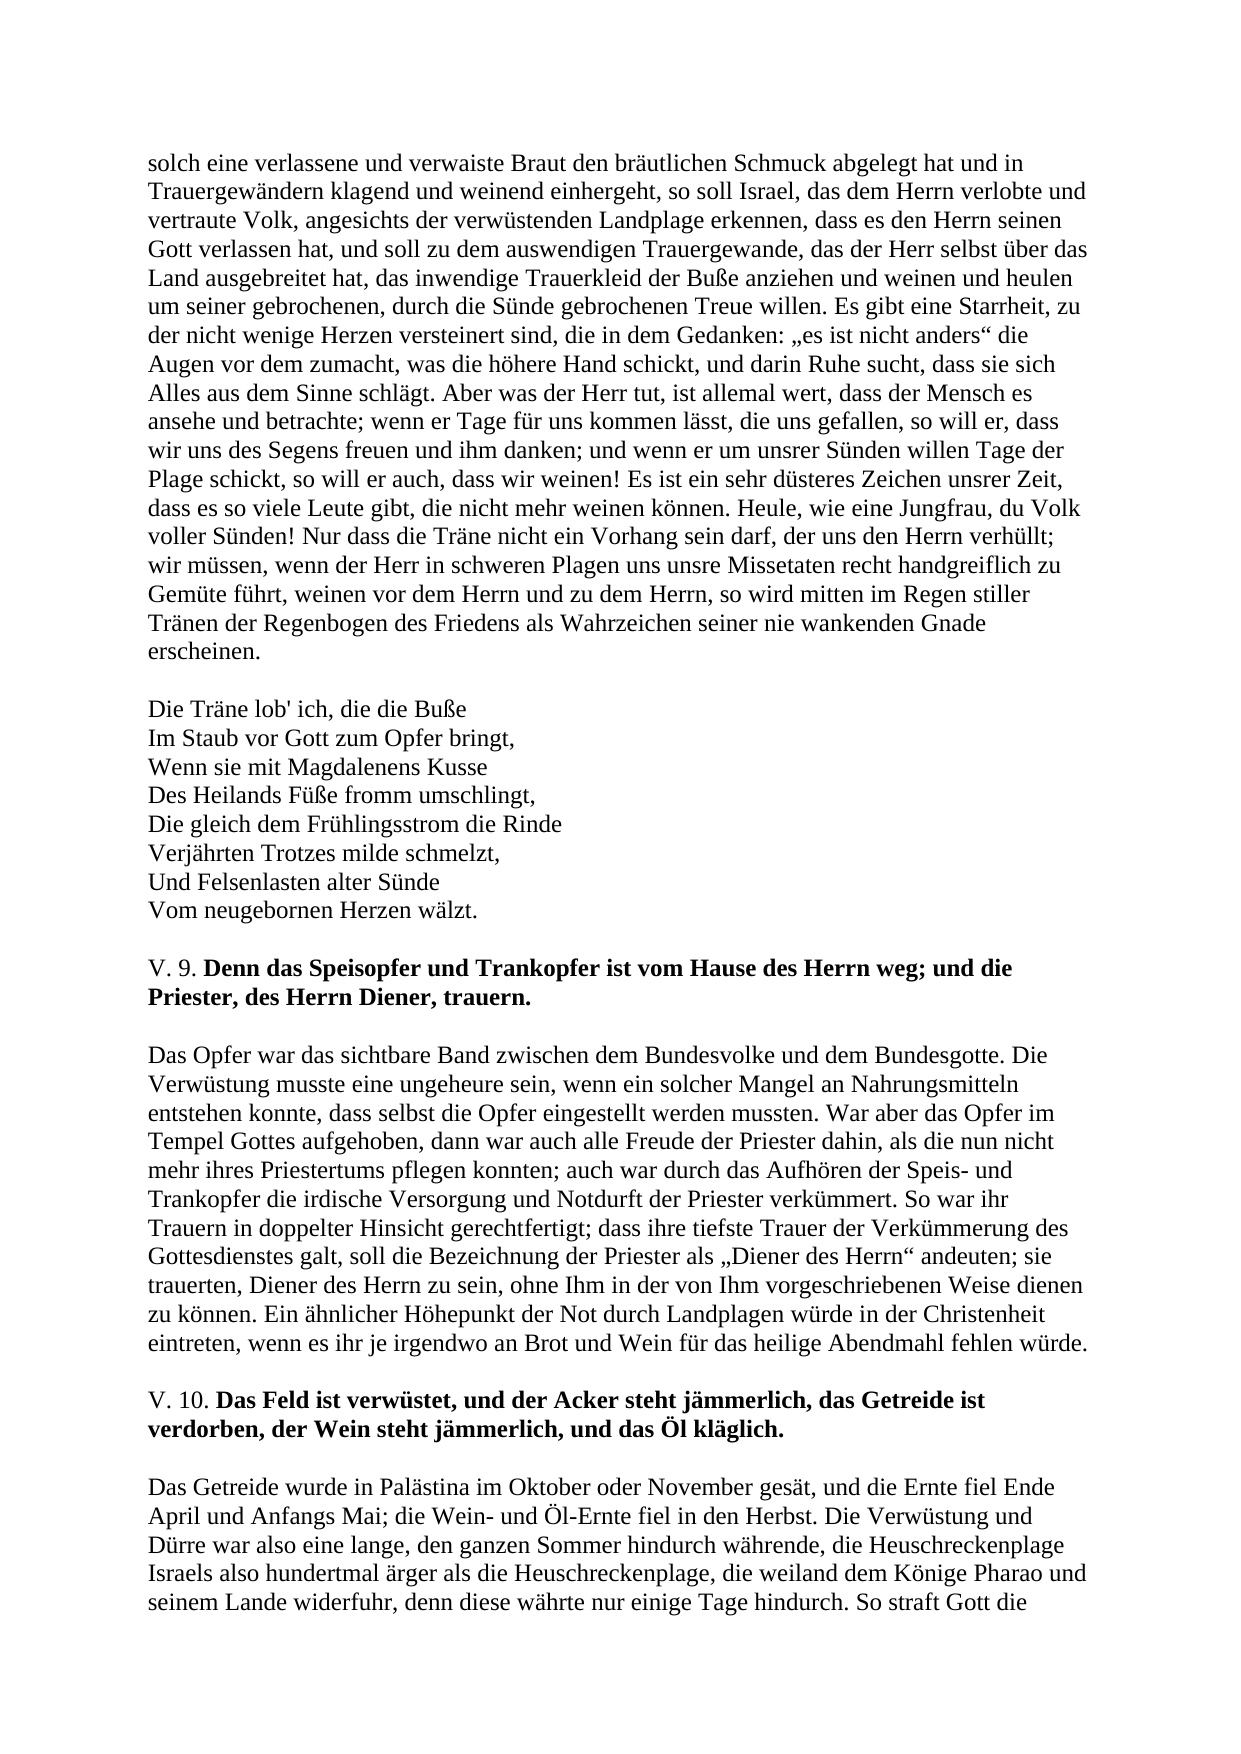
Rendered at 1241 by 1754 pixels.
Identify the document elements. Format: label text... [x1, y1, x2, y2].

text Das Opfer war das sichtbare Band zwischen dem Bundesvolke und dem Bundesgotte. Die Verwüstung musste eine ungeheure sein, wenn ein solcher Mangel an Nahrungsmitteln entstehen konnte, dass selbst die Opfer eingestellt werden mussten. War aber das Opfer im Tempel Gottes aufgehoben, dann war auch alle Freude der Priester dahin, als die nun nicht mehr ihres Priestertums pflegen konnten; auch war durch das Aufhören der Speis- und Trankopfer die irdische Versorgung und Notdurft der Priester verkümmert. So war ihr Trauern in doppelter Hinsicht gerechtfertigt; dass ihre tiefste Trauer der Verkümmerung des Gottesdienstes galt, soll die Bezeichnung der Priester als „Diener des Herrn“ andeuten; sie trauerten, Diener des Herrn zu sein, ohne Ihm in der von Ihm vorgeschriebenen Weise dienen zu können. Ein ähnlicher Höhepunkt der Not durch Landplagen würde in der Christenheit eintreten, wenn es ihr je irgendwo an Brot und Wein für das heilige Abendmahl fehlen würde. [148, 1040, 1093, 1356]
text V. 9. Denn das Speisopfer und Trankopfer ist vom Hause des Herrn weg; und die Priester, des Herrn Diener, trauern. [148, 953, 1093, 1011]
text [148, 148, 1093, 665]
text V. 10. Das Feld ist verwüstet, und der Acker steht jämmerlich, das Getreide ist verdorben, der Wein steht jämmerlich, und das Öl kläglich. [148, 1386, 1093, 1443]
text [148, 1472, 1093, 1616]
text Die Träne lob' ich, die die Buße Im Staub vor Gott zum Opfer bringt, Wenn sie mit Magdalenens Kusse Des Heilands Füße fromm umschlingt, Die gleich dem Frühlingsstrom die Rinde Verjährten Trotzes milde schmelzt, Und Felsenlasten alter Sünde Vom neugebornen Herzen wälzt. [148, 694, 1093, 924]
